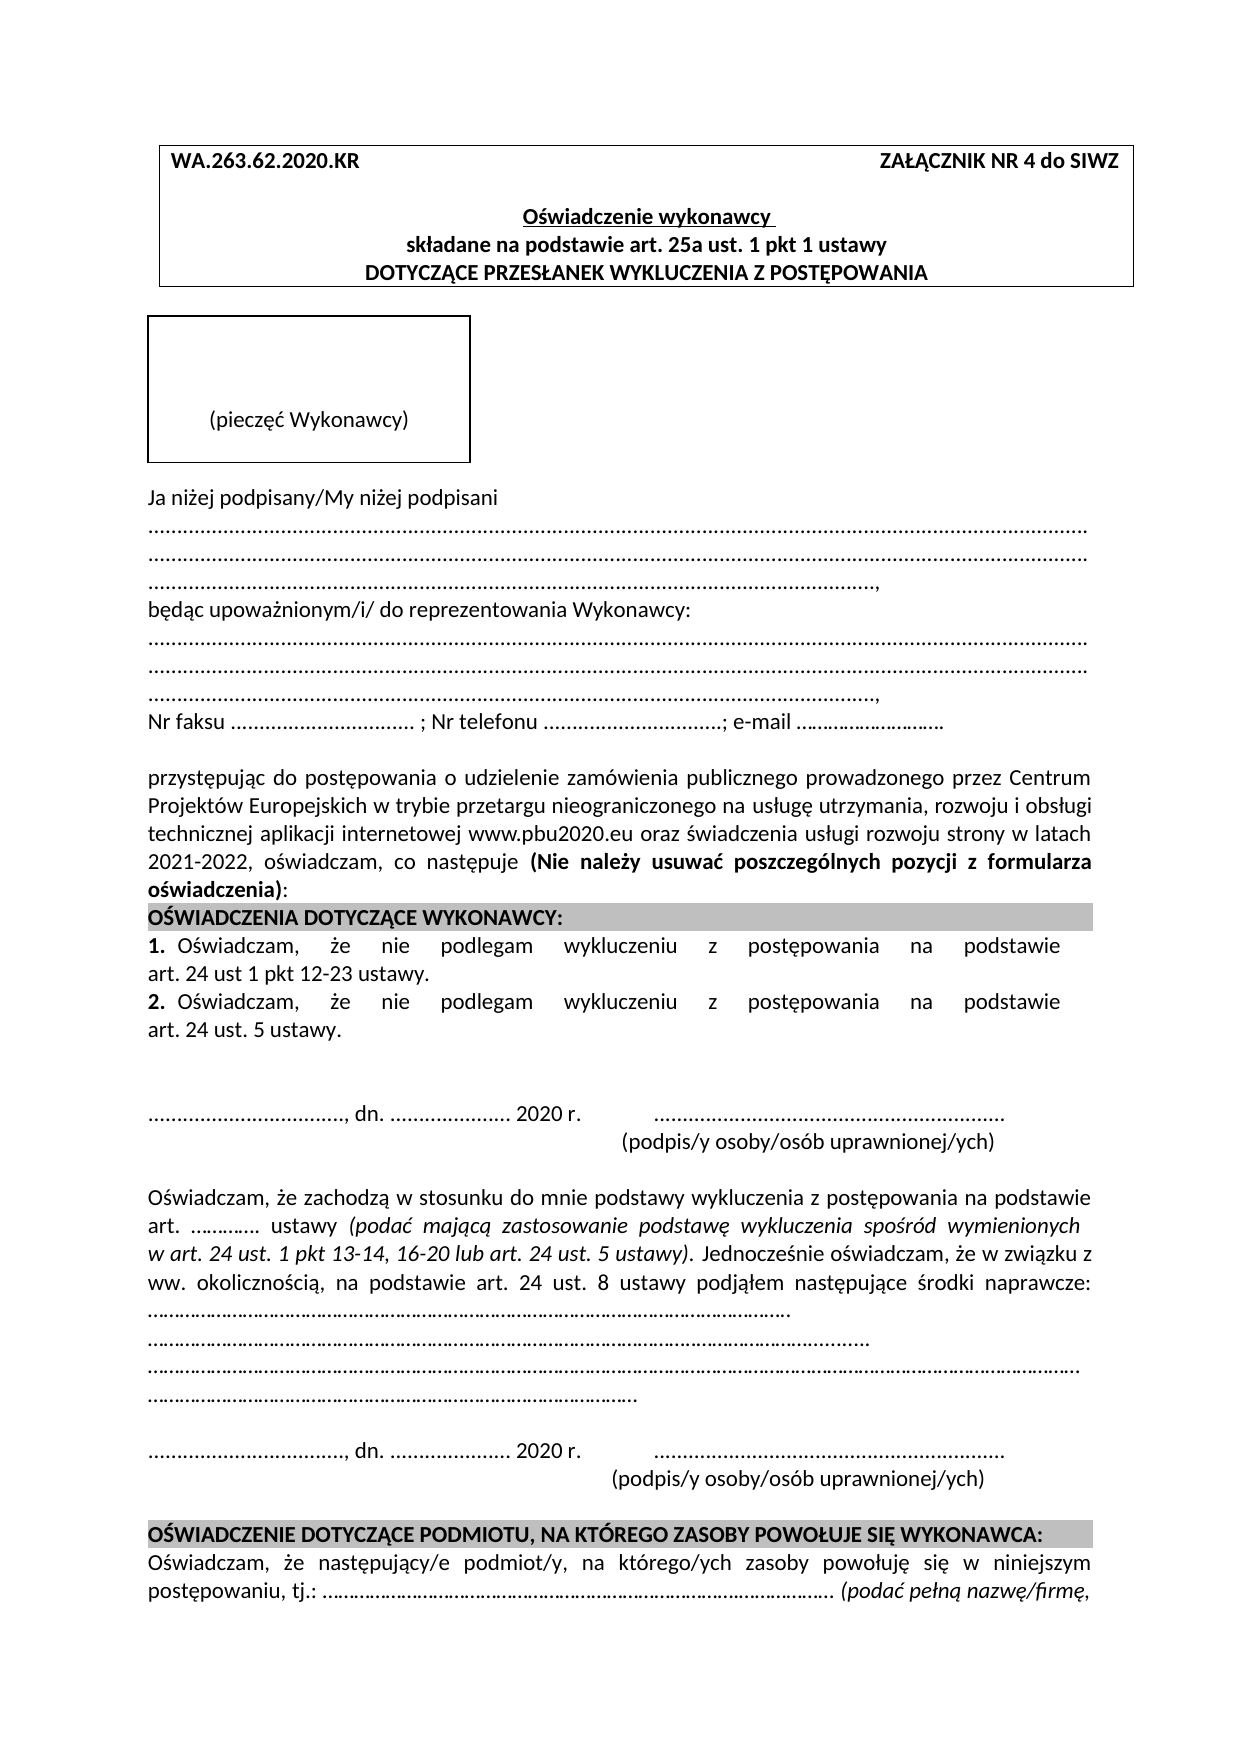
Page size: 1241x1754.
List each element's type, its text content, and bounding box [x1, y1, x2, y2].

text (podpis/y osoby/osób uprawnionej/ych) [148, 1464, 1093, 1492]
text (pieczęć Wykonawcy) [149, 405, 469, 435]
text Ja niżej podpisany/My niżej podpisani [148, 483, 1093, 511]
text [148, 1548, 1093, 1604]
table_header WA.263.62.2020.KR ZAŁĄCZNIK NR 4 do SIWZ Oświadczenie wykonawcy składane na podstawie art. 25a ust. 1 pkt 1 ustawy [160, 146, 1133, 258]
text będąc upoważnionym/i/ do reprezentowania Wykonawcy: [148, 595, 1093, 623]
text ...................................................................................................................................................................................................................................................................................................................................................................................................................................................................., [148, 623, 1093, 707]
text …………………………………………………………………………………………..…………………...........……………………………………………………………………………………………………………………………………………………………………………………………………………………………………………… [148, 1324, 1093, 1408]
text ...................................................................................................................................................................................................................................................................................................................................................................................................................................................................., [148, 511, 1093, 595]
list Oświadczam, że nie podlegam wykluczeniu z postępowania na podstawie art. 24 ust 1 pkt 12-23 ustawy. [148, 931, 1093, 987]
list Oświadczam, że nie podlegam wykluczeniu z postępowania na podstawie art. 24 ust. 5 ustawy. [148, 987, 1093, 1043]
text .................................., dn. ..................... 2020 r. ............................................................. [148, 1099, 1093, 1127]
text Nr faksu ................................ ; Nr telefonu ...............................; e-mail ………………………. [148, 707, 1093, 735]
text .................................., dn. ..................... 2020 r. ............................................................. [148, 1436, 1093, 1464]
table_cell DOTYCZĄCE PRZESŁANEK WYKLUCZENIA Z POSTĘPOWANIA [160, 258, 1133, 286]
text Oświadczam, że zachodzą w stosunku do mnie podstawy wykluczenia z postępowania na podstawie art. …………. ustawy (podać mającą zastosowanie podstawę wykluczenia spośród wymienionych w art. 24 ust. 1 pkt 13-14, 16-20 lub art. 24 ust. 5 ustawy). Jednocześnie oświadczam, że w związku z ww. okolicznością, na podstawie art. 24 ust. 8 ustawy podjąłem następujące środki naprawcze: ………………………………………………………………………………………………………….. [148, 1183, 1093, 1324]
text przystępując do postępowania o udzielenie zamówienia publicznego prowadzonego przez Centrum Projektów Europejskich w trybie przetargu nieograniczonego na usługę utrzymania, rozwoju i obsługi technicznej aplikacji internetowej www.pbu2020.eu oraz świadczenia usługi rozwoju strony w latach 2021-2022, oświadczam, co następuje (Nie należy usuwać poszczególnych pozycji z formularza oświadczenia): [148, 763, 1093, 903]
text OŚWIADCZENIA DOTYCZĄCE WYKONAWCY: [148, 903, 1093, 931]
text OŚWIADCZENIE DOTYCZĄCE PODMIOTU, NA KTÓREGO ZASOBY POWOŁUJE SIĘ WYKONAWCA: [148, 1520, 1093, 1548]
text (podpis/y osoby/osób uprawnionej/ych) [148, 1127, 1093, 1156]
